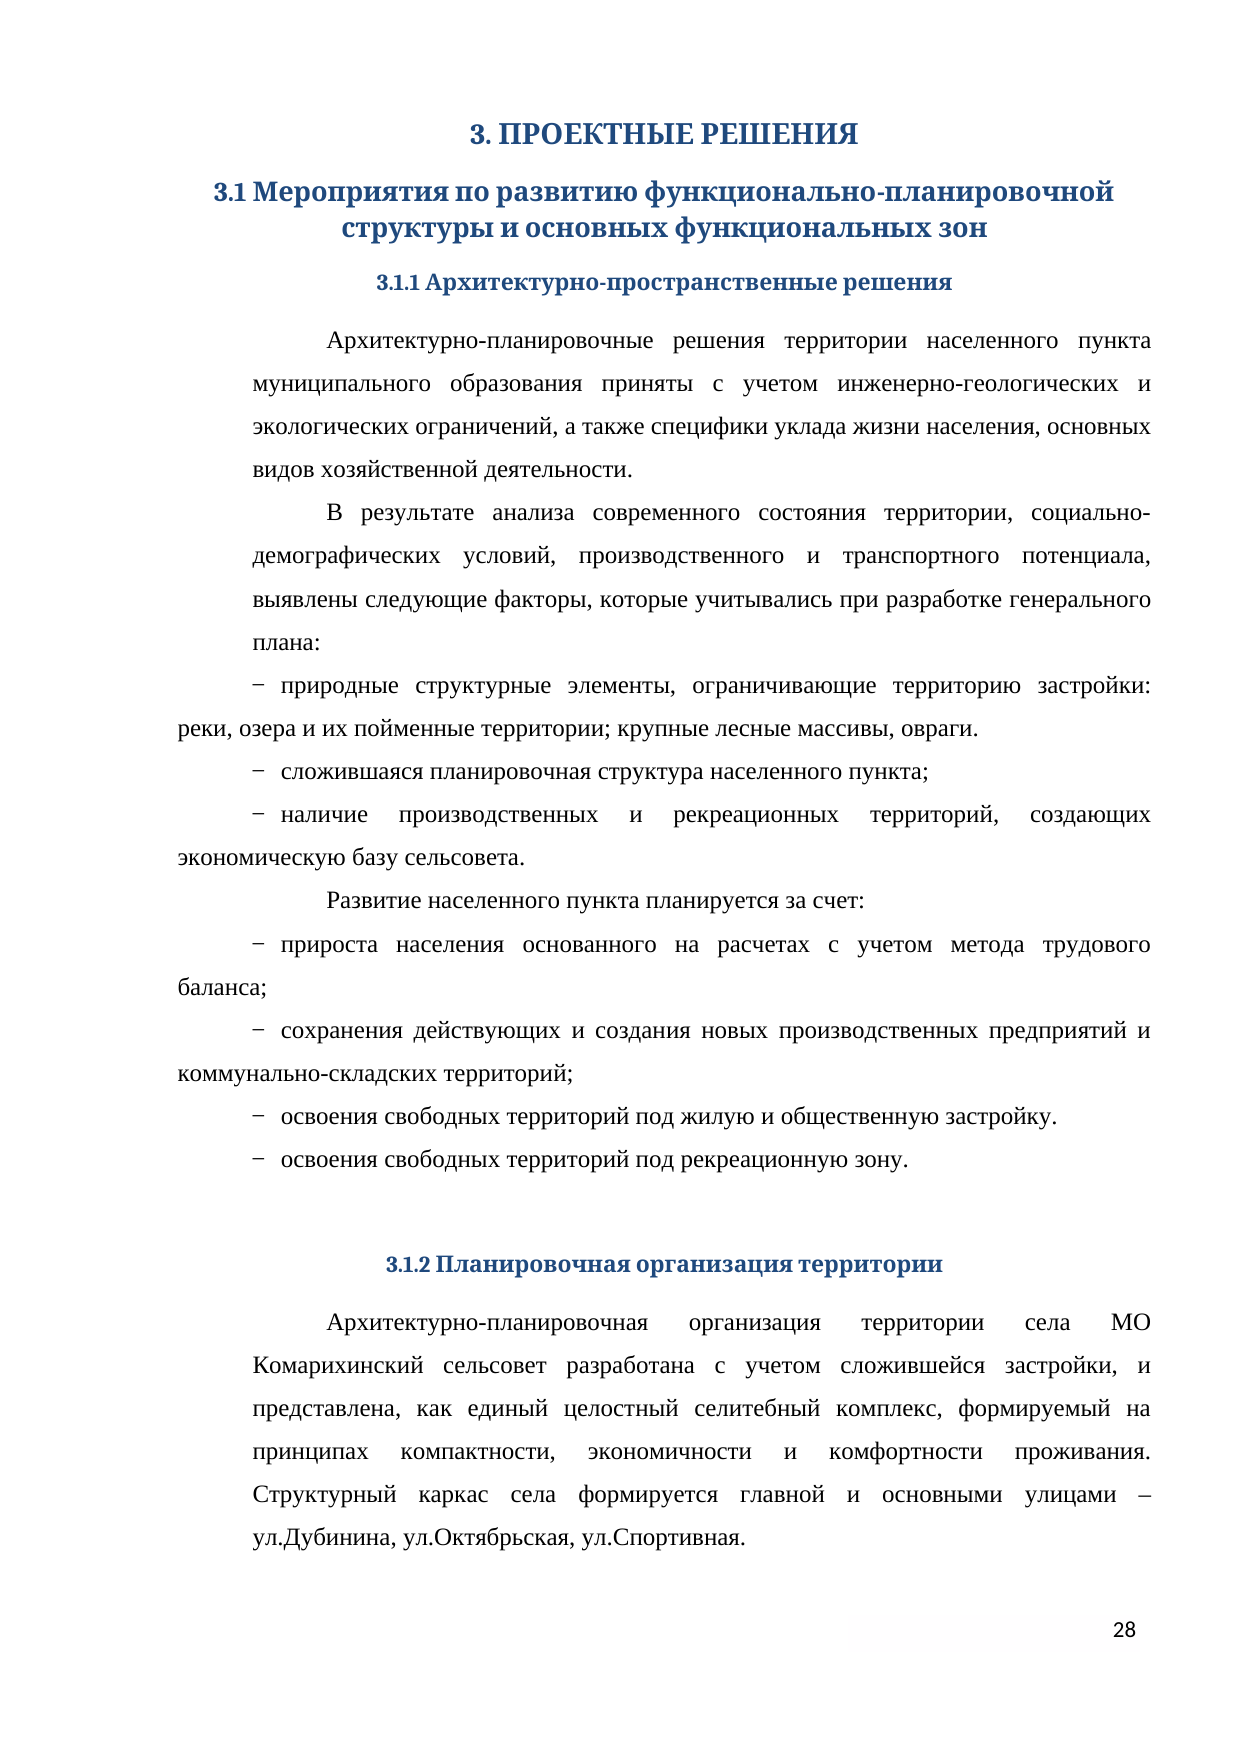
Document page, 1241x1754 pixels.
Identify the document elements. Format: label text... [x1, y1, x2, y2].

subtitle 3.1.1 Архитектурно-пространственные решения [177, 270, 1152, 296]
list сохранения действующих и создания новых производственных предприятий и коммунально-складских территорий; [177, 1015, 1152, 1087]
list природные структурные элементы, ограничивающие территорию застройки: реки, озера и их пойменные территории; крупные лесные массивы, овраги. [177, 670, 1152, 742]
text Развитие населенного пункта планируется за счет: [252, 886, 1152, 914]
list сложившаяся планировочная структура населенного пункта; [177, 756, 1152, 785]
list наличие производственных и рекреационных территорий, создающих экономическую базу сельсовета. [177, 799, 1152, 871]
text Архитектурно-планировочная организация территории села МО Комарихинский сельсовет разработана с учетом сложившейся застройки, и представлена, как единый целостный селитебный комплекс, формируемый на принципах компактности, экономичности и комфортности проживания. Структурный каркас села формируется главной и основными улицами – ул.Дубинина, ул.Октябрьская, ул.Спортивная. [252, 1307, 1152, 1551]
text В результате анализа современного состояния территории, социально-демографических условий, производственного и транспортного потенциала, выявлены следующие факторы, которые учитывались при разработке генерального плана: [252, 497, 1152, 656]
list освоения свободных территорий под рекреационную зону. [177, 1144, 1152, 1173]
subtitle 3. ПРОЕКТНЫЕ РЕШЕНИЯ [177, 118, 1152, 152]
text Архитектурно-планировочные решения территории населенного пункта муниципального образования приняты с учетом инженерно-геологических и экологических ограничений, а также специфики уклада жизни населения, основных видов хозяйственной деятельности. [252, 325, 1152, 483]
list освоения свободных территорий под жилую и общественную застройку. [177, 1101, 1152, 1130]
list прироста населения основанного на расчетах с учетом метода трудового баланса; [177, 929, 1152, 1001]
subtitle 3.1.2 Планировочная организация территории [177, 1251, 1152, 1278]
text 3.1 Мероприятия по развитию функционально-планировочной структуры и основных функциональных зон [177, 177, 1152, 244]
